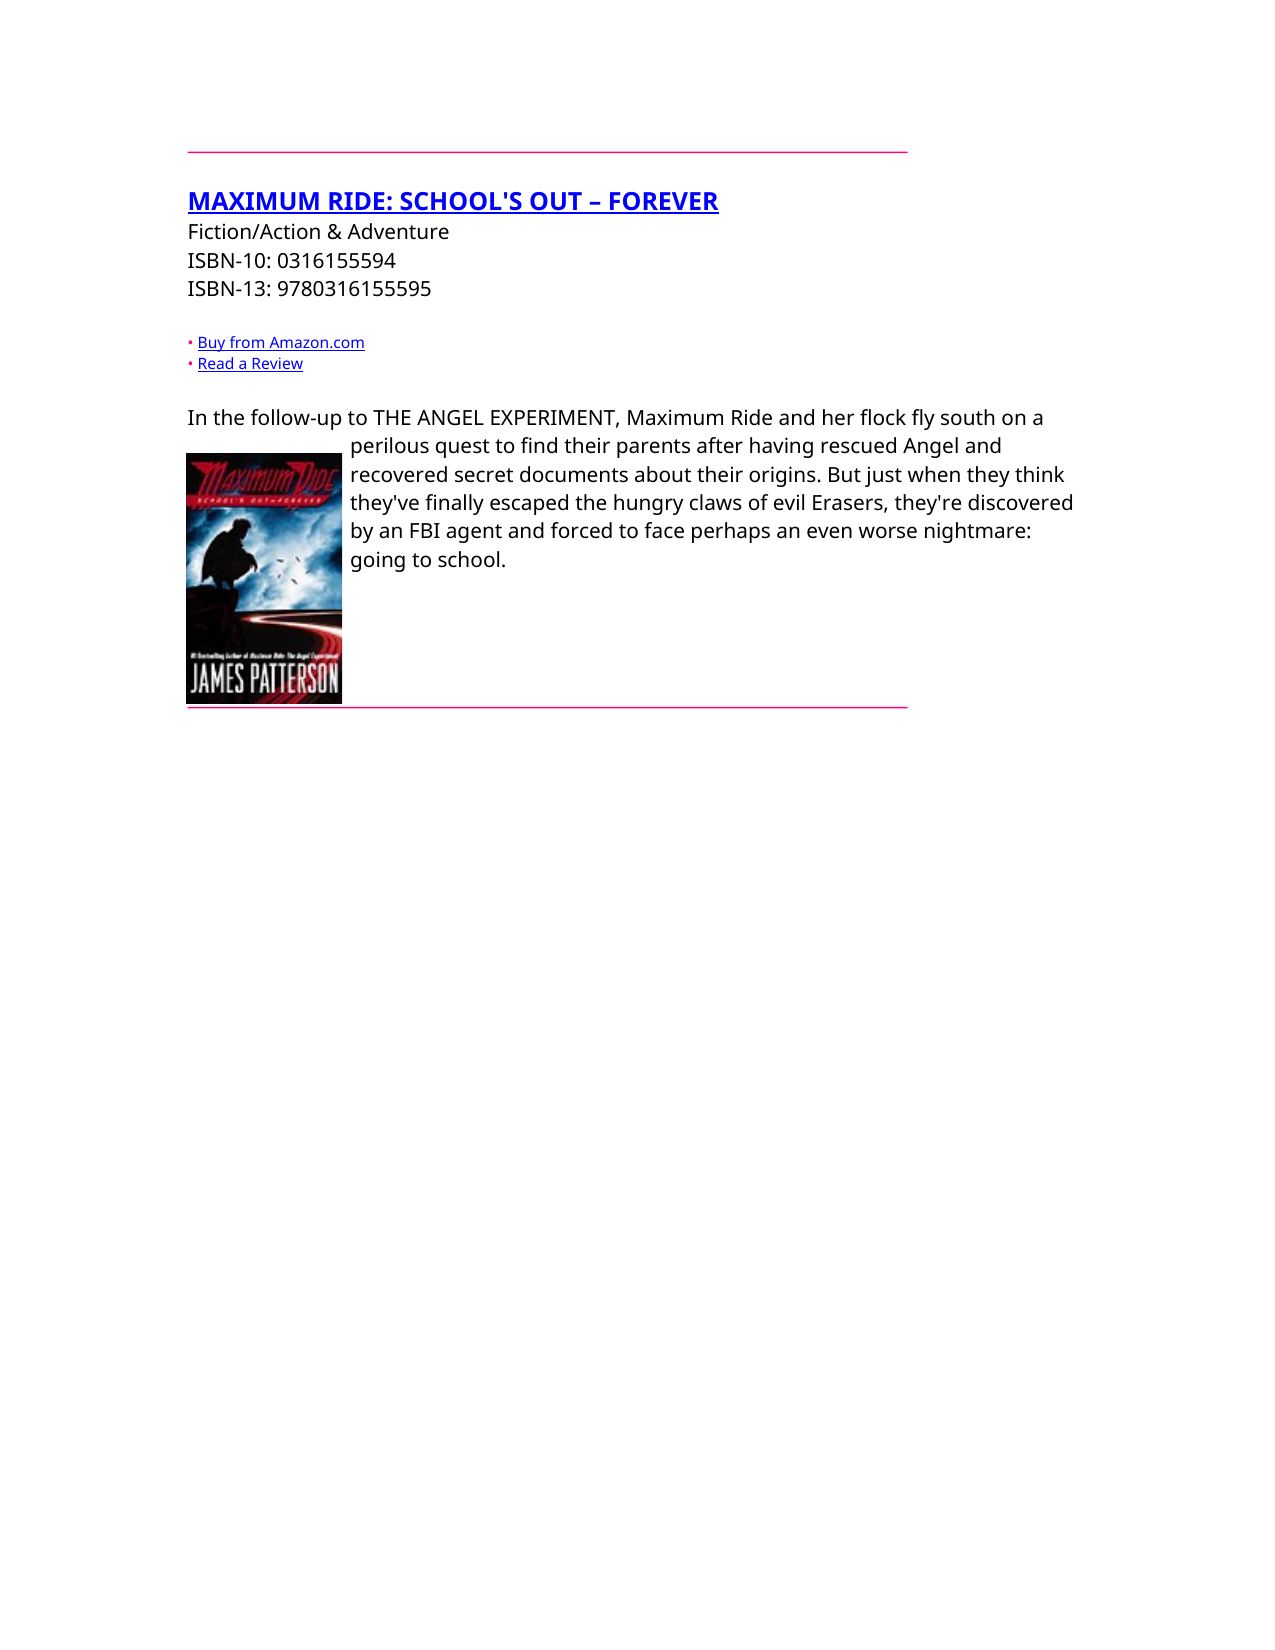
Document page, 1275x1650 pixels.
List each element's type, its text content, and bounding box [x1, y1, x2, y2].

table_cell [186, 705, 1095, 737]
table_cell [186, 150, 1095, 182]
table_cell MAXIMUM RIDE: SCHOOL'S OUT – FOREVER Fiction/Action & Adventure ISBN-10: 0316155594 ISBN-13: 9780316155595 • Buy from Amazon.com • Read a Review In the follow-up to THE ANGEL EXPERIMENT, Maximum Ride and her flock fly south on a perilous quest to find their parents after having rescued Angel and recovered secret documents about their origins. But just when they think they've finally escaped the hungry claws of evil Erasers, they're discovered by an FBI agent and forced to face perhaps an even worse nightmare: going to school. [186, 182, 1095, 705]
picture [186, 453, 343, 704]
